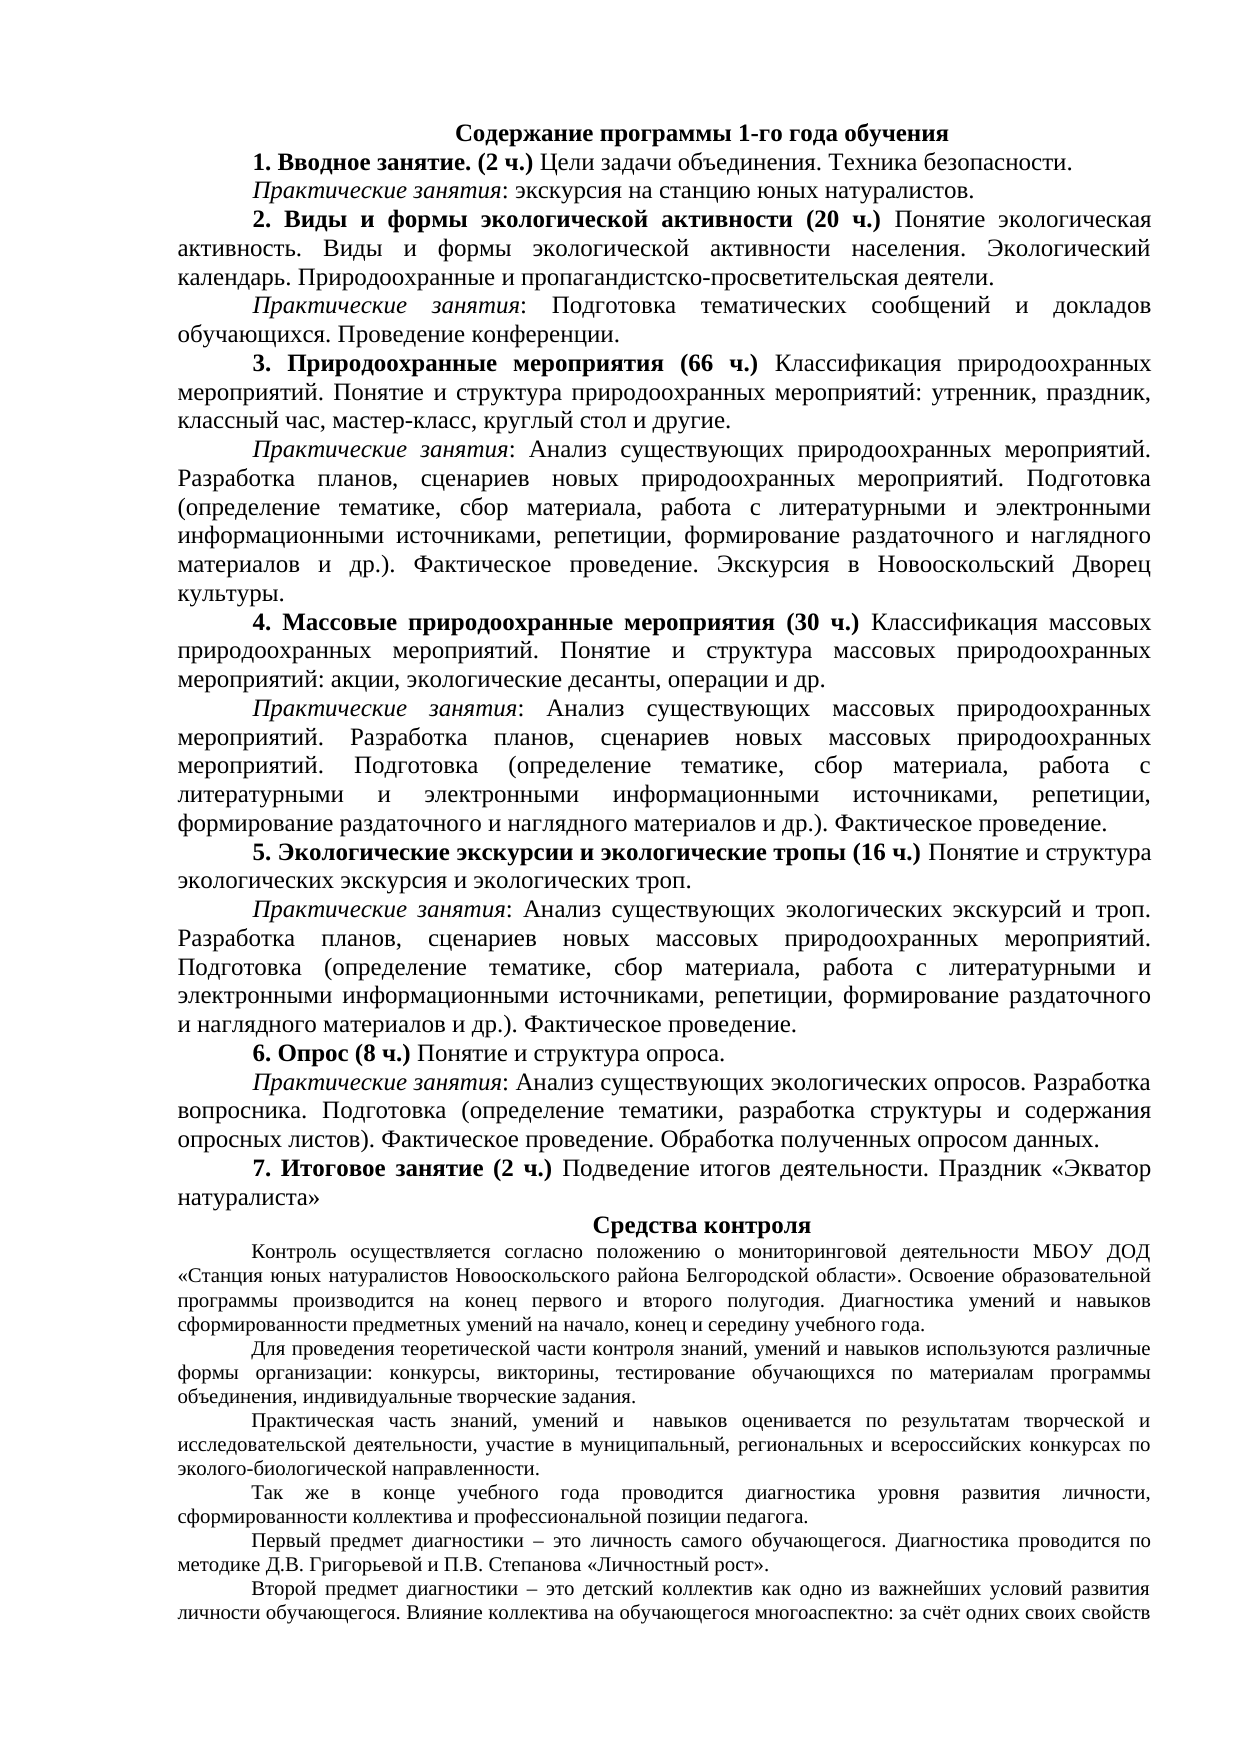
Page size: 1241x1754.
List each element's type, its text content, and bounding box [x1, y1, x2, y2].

text 5. Экологические экскурсии и экологические тропы (16 ч.) Понятие и структура экологических экскурсия и экологических троп. [177, 837, 1152, 894]
text Практические занятия: Анализ существующих экологических экскурсий и троп. Разработка планов, сценариев новых массовых природоохранных мероприятий. Подготовка (определение тематике, сбор материала, работа с литературными и электронными информационными источниками, репетиции, формирование раздаточного и наглядного материалов и др.). Фактическое проведение. [177, 894, 1152, 1038]
text Практические занятия: Анализ существующих массовых природоохранных мероприятий. Разработка планов, сценариев новых массовых природоохранных мероприятий. Подготовка (определение тематике, сбор материала, работа с литературными и электронными информационными источниками, репетиции, формирование раздаточного и наглядного материалов и др.). Фактическое проведение. [177, 693, 1152, 837]
text Практические занятия: экскурсия на станцию юных натуралистов. [177, 176, 1152, 204]
text 2. Виды и формы экологической активности (20 ч.) Понятие экологическая активность. Виды и формы экологической активности населения. Экологический календарь. Природоохранные и пропагандистско-просветительская деятели. [177, 204, 1152, 291]
text Практические занятия: Анализ существующих природоохранных мероприятий. Разработка планов, сценариев новых природоохранных мероприятий. Подготовка (определение тематике, сбор материала, работа с литературными и электронными информационными источниками, репетиции, формирование раздаточного и наглядного материалов и др.). Фактическое проведение. Экскурсия в Новооскольский Дворец культуры. [177, 434, 1152, 607]
text 3. Природоохранные мероприятия (66 ч.) Классификация природоохранных мероприятий. Понятие и структура природоохранных мероприятий: утренник, праздник, классный час, мастер-класс, круглый стол и другие. [177, 348, 1152, 434]
text 7. Итоговое занятие (2 ч.) Подведение итогов деятельности. Праздник «Экватор натуралиста» [177, 1153, 1152, 1211]
text Практические занятия: Подготовка тематических сообщений и докладов обучающихся. Проведение конференции. [177, 291, 1152, 348]
text 4. Массовые природоохранные мероприятия (30 ч.) Классификация массовых природоохранных мероприятий. Понятие и структура массовых природоохранных мероприятий: акции, экологические десанты, операции и др. [177, 607, 1152, 693]
text Содержание программы 1-го года обучения [177, 118, 1152, 147]
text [177, 1576, 1152, 1624]
text Контроль осуществляется согласно положению о мониторинговой деятельности МБОУ ДОД «Станция юных натуралистов Новооскольского района Белгородской области». Освоение образовательной программы производится на конец первого и второго полугодия. Диагностика умений и навыков сформированности предметных умений на начало, конец и середину учебного года. [177, 1239, 1152, 1336]
text Первый предмет диагностики – это личность самого обучающегося. Диагностика проводится по методике Д.В. Григорьевой и П.В. Степанова «Личностный рост». [177, 1528, 1152, 1576]
text 1. Вводное занятие. (2 ч.) Цели задачи объединения. Техника безопасности. [177, 147, 1152, 176]
text Для проведения теоретической части контроля знаний, умений и навыков используются различные формы организации: конкурсы, викторины, тестирование обучающихся по материалам программы объединения, индивидуальные творческие задания. [177, 1336, 1152, 1408]
text Практические занятия: Анализ существующих экологических опросов. Разработка вопросника. Подготовка (определение тематики, разработка структуры и содержания опросных листов). Фактическое проведение. Обработка полученных опросом данных. [177, 1067, 1152, 1153]
text Средства контроля [177, 1211, 1152, 1239]
text Так же в конце учебного года проводится диагностика уровня развития личности, сформированности коллектива и профессиональной позиции педагога. [177, 1480, 1152, 1528]
text 6. Опрос (8 ч.) Понятие и структура опроса. [177, 1038, 1152, 1067]
text Практическая часть знаний, умений и навыков оценивается по результатам творческой и исследовательской деятельности, участие в муниципальный, региональных и всероссийских конкурсах по эколого-биологической направленности. [177, 1408, 1152, 1480]
